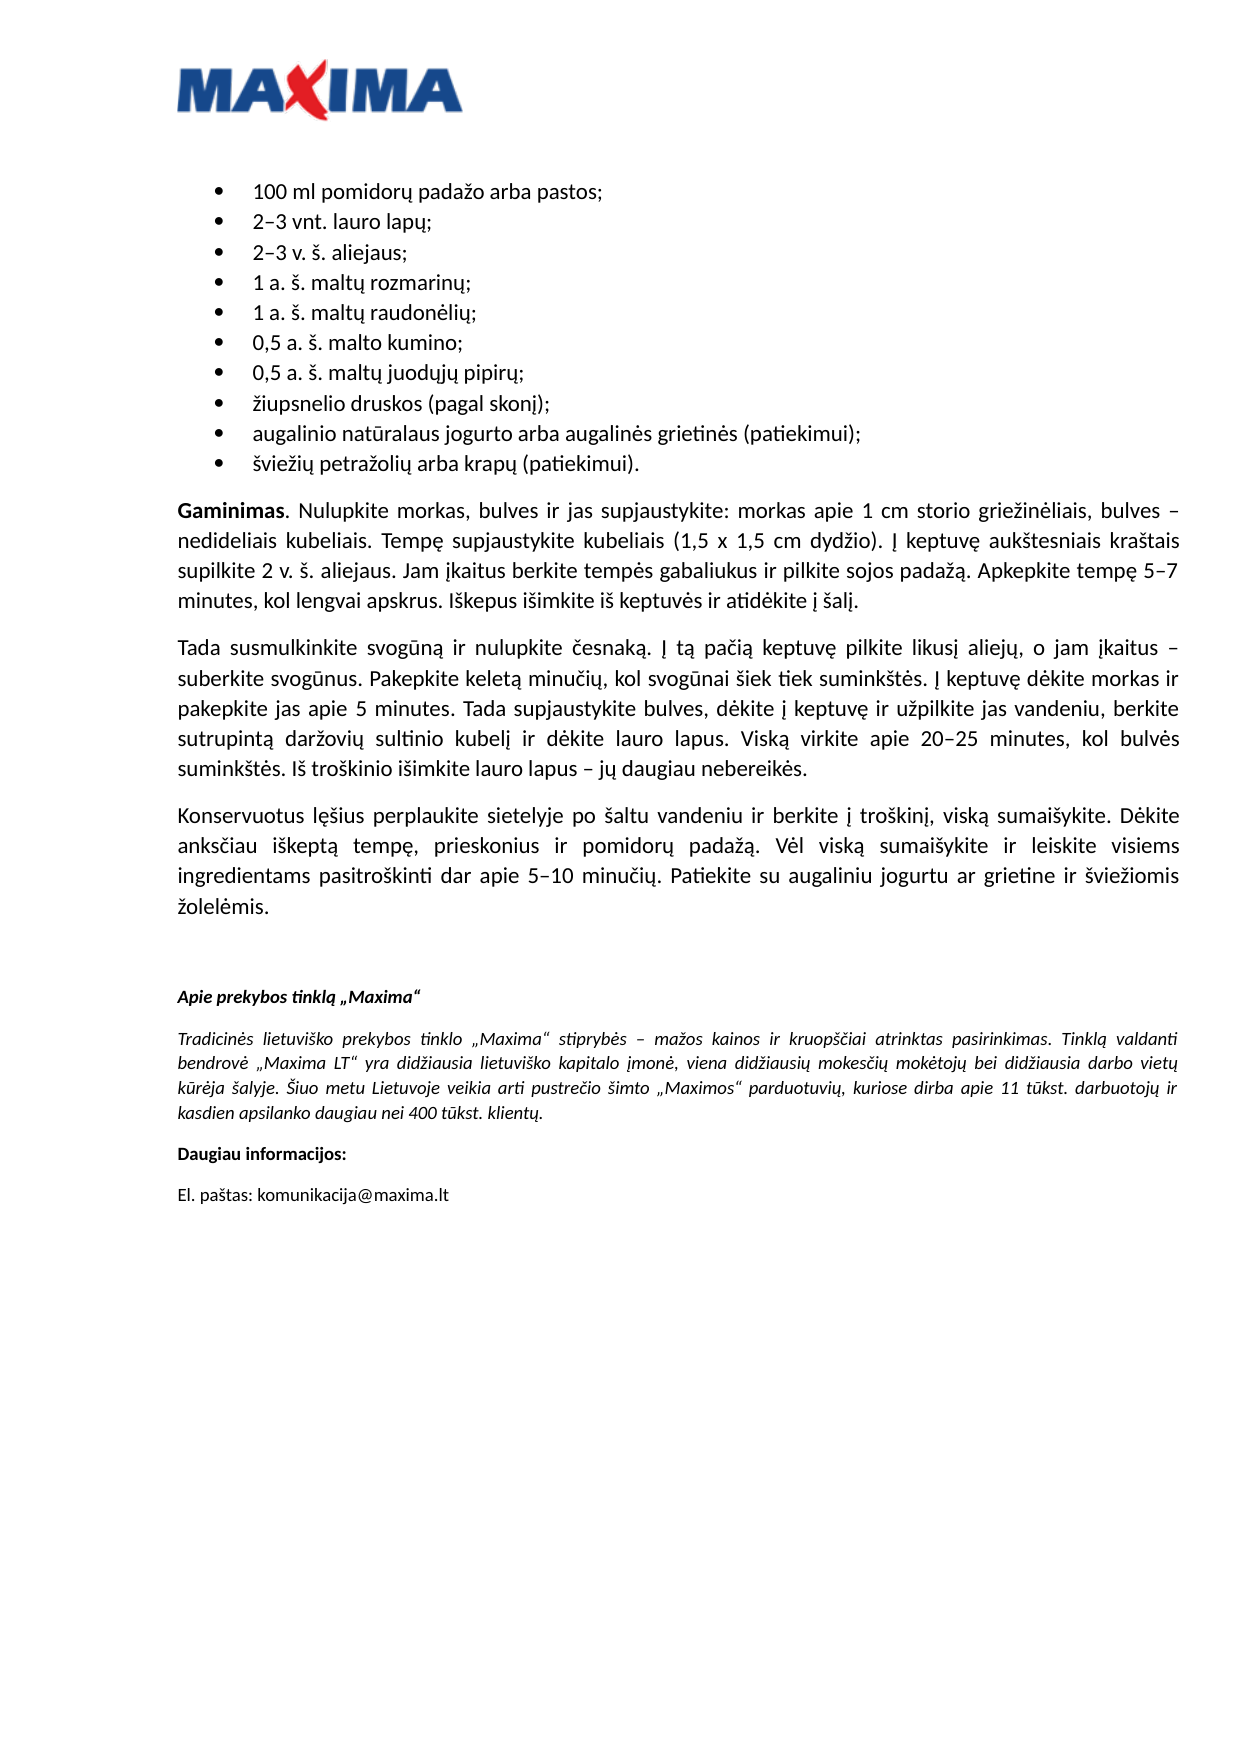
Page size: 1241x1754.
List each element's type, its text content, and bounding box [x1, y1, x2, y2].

picture [177, 59, 463, 122]
list 100 ml pomidorų padažo arba pastos; [215, 177, 1181, 205]
text El. paštas: komunikacija@maxima.lt [177, 1184, 1181, 1207]
text Tada susmulkinkite svogūną ir nulupkite česnaką. Į tą pačią keptuvę pilkite likusį aliejų, o jam įkaitus – suberkite svogūnus. Pakepkite keletą minučių, kol svogūnai šiek tiek suminkštės. Į keptuvę dėkite morkas ir pakepkite jas apie 5 minutes. Tada supjaustykite bulves, dėkite į keptuvę ir užpilkite jas vandeniu, berkite sutrupintą daržovių sultinio kubelį ir dėkite lauro lapus. Viską virkite apie 20–25 minutes, kol bulvės suminkštės. Iš troškinio išimkite lauro lapus – jų daugiau nebereikės. [177, 633, 1181, 782]
list 2–3 vnt. lauro lapų; [215, 207, 1181, 235]
list 2–3 v. š. aliejaus; [215, 238, 1181, 266]
list 0,5 a. š. malto kumino; [215, 328, 1181, 356]
list šviežių petražolių arba krapų (patiekimui). [215, 449, 1181, 477]
list 1 a. š. maltų raudonėlių; [215, 298, 1181, 326]
text Konservuotus lęšius perplaukite sietelyje po šaltu vandeniu ir berkite į troškinį, viską sumaišykite. Dėkite anksčiau iškeptą tempę, prieskonius ir pomidorų padažą. Vėl viską sumaišykite ir leiskite visiems ingredientams pasitroškinti dar apie 5–10 minučių. Patiekite su augaliniu jogurtu ar grietine ir šviežiomis žolelėmis. [177, 801, 1181, 920]
text Apie prekybos tinklą „Maxima“ [177, 986, 1181, 1008]
list augalinio natūralaus jogurto arba augalinės grietinės (patiekimui); [215, 419, 1181, 447]
list 0,5 a. š. maltų juodųjų pipirų; [215, 358, 1181, 386]
text Daugiau informacijos: [177, 1142, 1181, 1165]
text Tradicinės lietuviško prekybos tinklo „Maxima“ stiprybės – mažos kainos ir kruopščiai atrinktas pasirinkimas. Tinklą valdanti bendrovė „Maxima LT“ yra didžiausia lietuviško kapitalo įmonė, viena didžiausių mokesčių mokėtojų bei didžiausia darbo vietų kūrėja šalyje. Šiuo metu Lietuvoje veikia arti pustrečio šimto „Maximos“ parduotuvių, kuriose dirba apie 11 tūkst. darbuotojų ir kasdien apsilanko daugiau nei 400 tūkst. klientų. [177, 1027, 1181, 1124]
list 1 a. š. maltų rozmarinų; [215, 268, 1181, 296]
text Gaminimas. Nulupkite morkas, bulves ir jas supjaustykite: morkas apie 1 cm storio griežinėliais, bulves – nedideliais kubeliais. Tempę supjaustykite kubeliais (1,5 x 1,5 cm dydžio). Į keptuvę aukštesniais kraštais supilkite 2 v. š. aliejaus. Jam įkaitus berkite tempės gabaliukus ir pilkite sojos padažą. Apkepkite tempę 5–7 minutes, kol lengvai apskrus. Iškepus išimkite iš keptuvės ir atidėkite į šalį. [177, 496, 1181, 614]
list žiupsnelio druskos (pagal skonį); [215, 389, 1181, 417]
